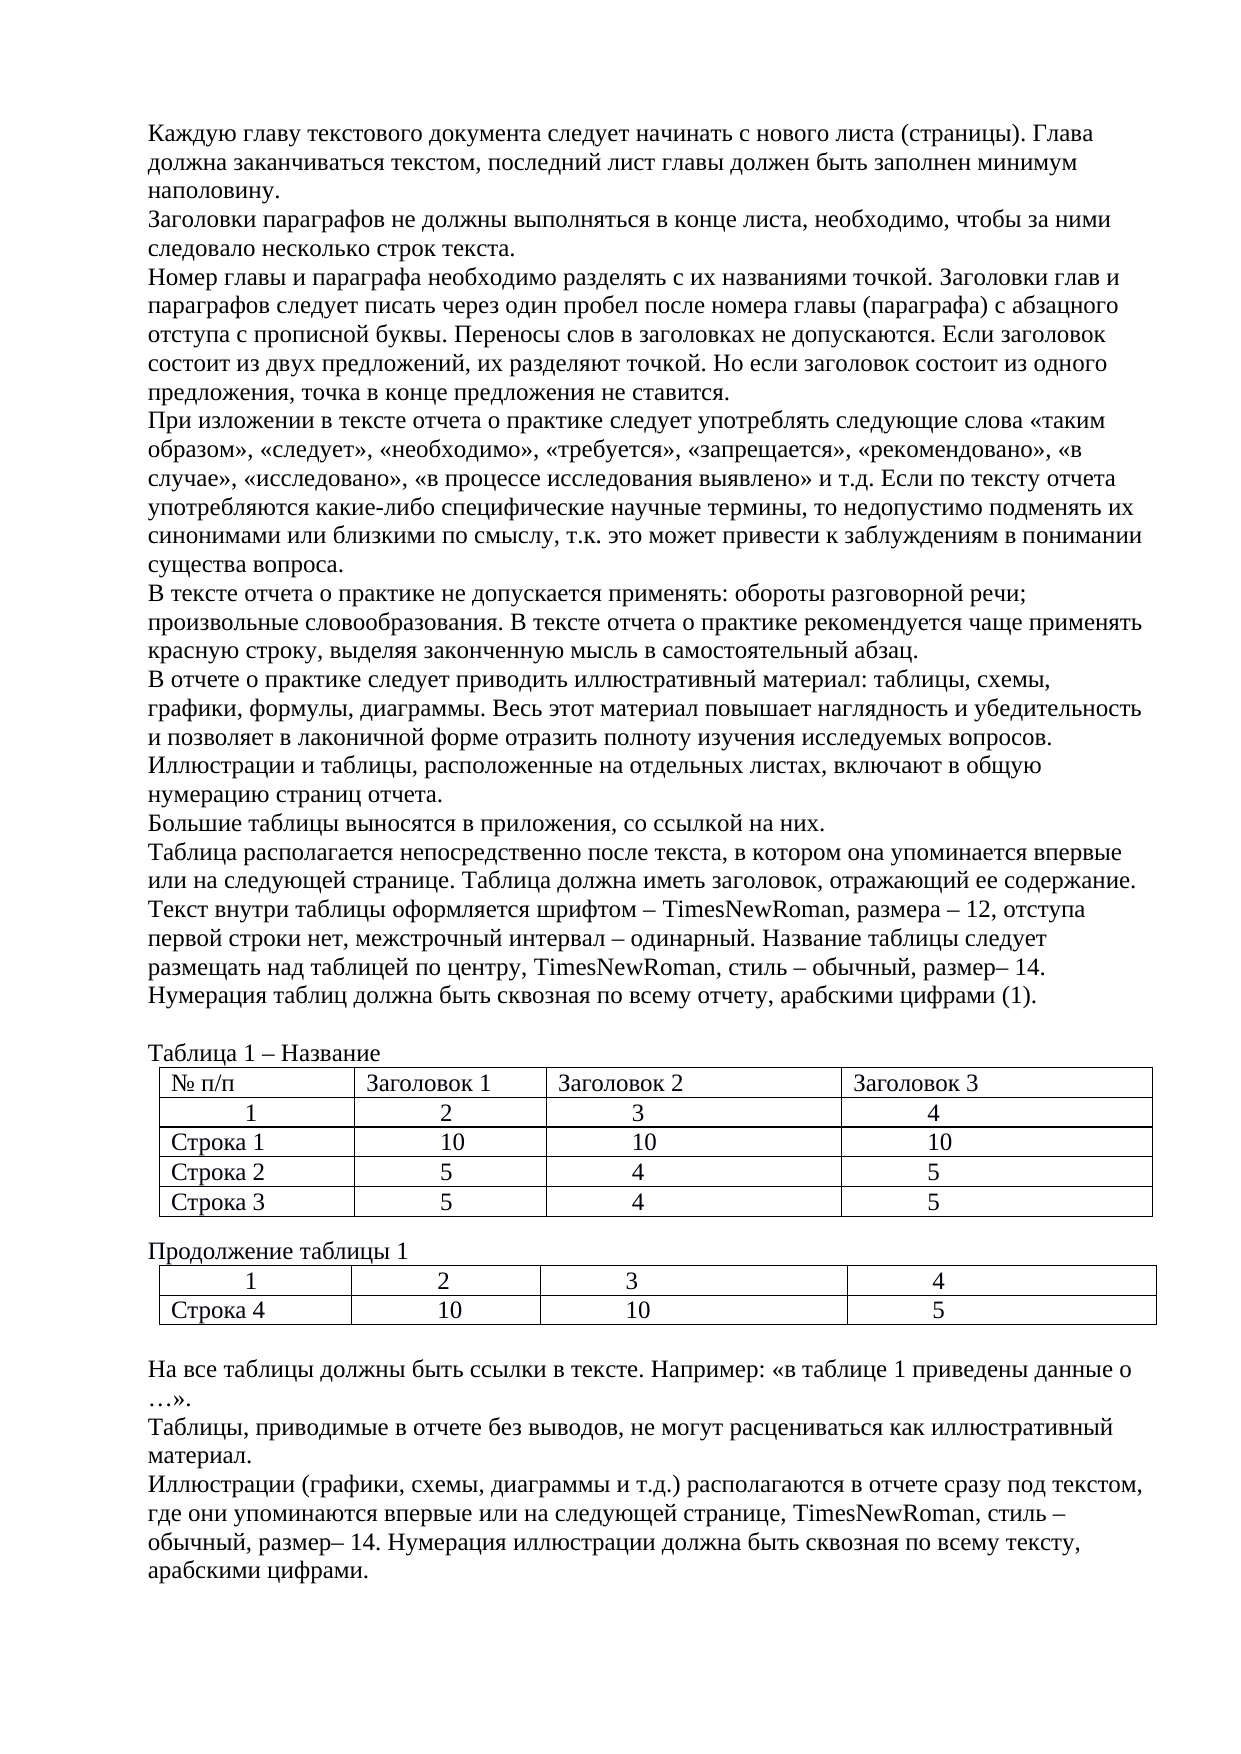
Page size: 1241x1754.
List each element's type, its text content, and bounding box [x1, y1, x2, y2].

text Большие таблицы выносятся в приложения, со ссылкой на них. [148, 808, 1152, 837]
table_header № п/п [160, 1068, 354, 1097]
table_cell Строка 1 [160, 1128, 354, 1156]
table_cell 10 [355, 1128, 546, 1156]
text Нумерация таблиц должна быть сквозная по всему отчету, арабскими цифрами (1). [148, 981, 1152, 1009]
table_header Заголовок 2 [547, 1068, 841, 1097]
table_cell 4 [547, 1157, 841, 1186]
table_cell 5 [842, 1187, 1152, 1216]
text На все таблицы должны быть ссылки в тексте. Например: «в таблице 1 приведены данные о …». [148, 1354, 1152, 1412]
table_header Заголовок 3 [842, 1068, 1152, 1097]
text Таблица 1 – Название [148, 1038, 1152, 1067]
table_cell 1 [160, 1098, 354, 1126]
text В тексте отчета о практике не допускается применять: обороты разговорной речи; произвольные словообразования. В тексте отчета о практике рекомендуется чаще применять красную строку, выделяя законченную мысль в самостоятельный абзац. [148, 578, 1152, 664]
text Продолжение таблицы 1 [148, 1236, 1152, 1265]
table_cell 10 [352, 1296, 540, 1324]
table_cell 10 [547, 1128, 841, 1156]
table_header 4 [848, 1266, 1156, 1294]
text Заголовки параграфов не должны выполняться в конце листа, необходимо, чтобы за ними следовало несколько строк текста. [148, 204, 1152, 262]
table_header 2 [352, 1266, 540, 1294]
text Таблица располагается непосредственно после текста, в котором она упоминается впервые или на следующей странице. Таблица должна иметь заголовок, отражающий ее содержание. Текст внутри таблицы оформляется шрифтом – TimesNewRoman, размера – 12, отступа первой строки нет, межстрочный интервал – одинарный. Название таблицы следует размещать над таблицей по центру, TimesNewRoman, стиль – обычный, размер– 14. [148, 837, 1152, 981]
text Каждую главу текстового документа следует начинать с нового листа (страницы). Глава должна заканчиваться текстом, последний лист главы должен быть заполнен минимум наполовину. [148, 118, 1152, 204]
table_cell 2 [355, 1098, 546, 1126]
table_cell Строка 3 [160, 1187, 354, 1216]
table_cell 10 [842, 1128, 1152, 1156]
table_header Заголовок 1 [355, 1068, 546, 1097]
table_header 1 [160, 1266, 351, 1294]
table_cell 5 [842, 1157, 1152, 1186]
table_cell Строка 4 [160, 1296, 351, 1324]
text Номер главы и параграфа необходимо разделять с их названиями точкой. Заголовки глав и параграфов следует писать через один пробел после номера главы (параграфа) с абзацного отступа с прописной буквы. Переносы слов в заголовках не допускаются. Если заголовок состоит из двух предложений, их разделяют точкой. Но если заголовок состоит из одного предложения, точка в конце предложения не ставится. [148, 262, 1152, 406]
table_cell 5 [355, 1187, 546, 1216]
text При изложении в тексте отчета о практике следует употреблять следующие слова «таким образом», «следует», «необходимо», «требуется», «запрещается», «рекомендовано», «в случае», «исследовано», «в процессе исследования выявлено» и т.д. Если по тексту отчета употребляются какие-либо специфические научные термины, то недопустимо подменять их синонимами или близкими по смыслу, т.к. это может привести к заблуждениям в понимании существа вопроса. [148, 406, 1152, 578]
table_header 3 [541, 1266, 847, 1294]
table_cell 4 [547, 1187, 841, 1216]
text В отчете о практике следует приводить иллюстративный материал: таблицы, схемы, графики, формулы, диаграммы. Весь этот материал повышает наглядность и убедительность и позволяет в лаконичной форме отразить полноту изучения исследуемых вопросов. Иллюстрации и таблицы, расположенные на отдельных листах, включают в общую нумерацию страниц отчета. [148, 664, 1152, 808]
table_cell 4 [842, 1098, 1152, 1126]
table_cell 3 [547, 1098, 841, 1126]
table_cell 5 [355, 1157, 546, 1186]
text Таблицы, приводимые в отчете без выводов, не могут расцениваться как иллюстративный материал. [148, 1412, 1152, 1469]
table_cell 10 [541, 1296, 847, 1324]
text Иллюстрации (графики, схемы, диаграммы и т.д.) располагаются в отчете сразу под текстом, где они упоминаются впервые или на следующей странице, TimesNewRoman, стиль – обычный, размер– 14. Нумерация иллюстрации должна быть сквозная по всему тексту, арабскими цифрами. [148, 1469, 1152, 1584]
table_cell Строка 2 [160, 1157, 354, 1186]
table_cell 5 [848, 1296, 1156, 1324]
